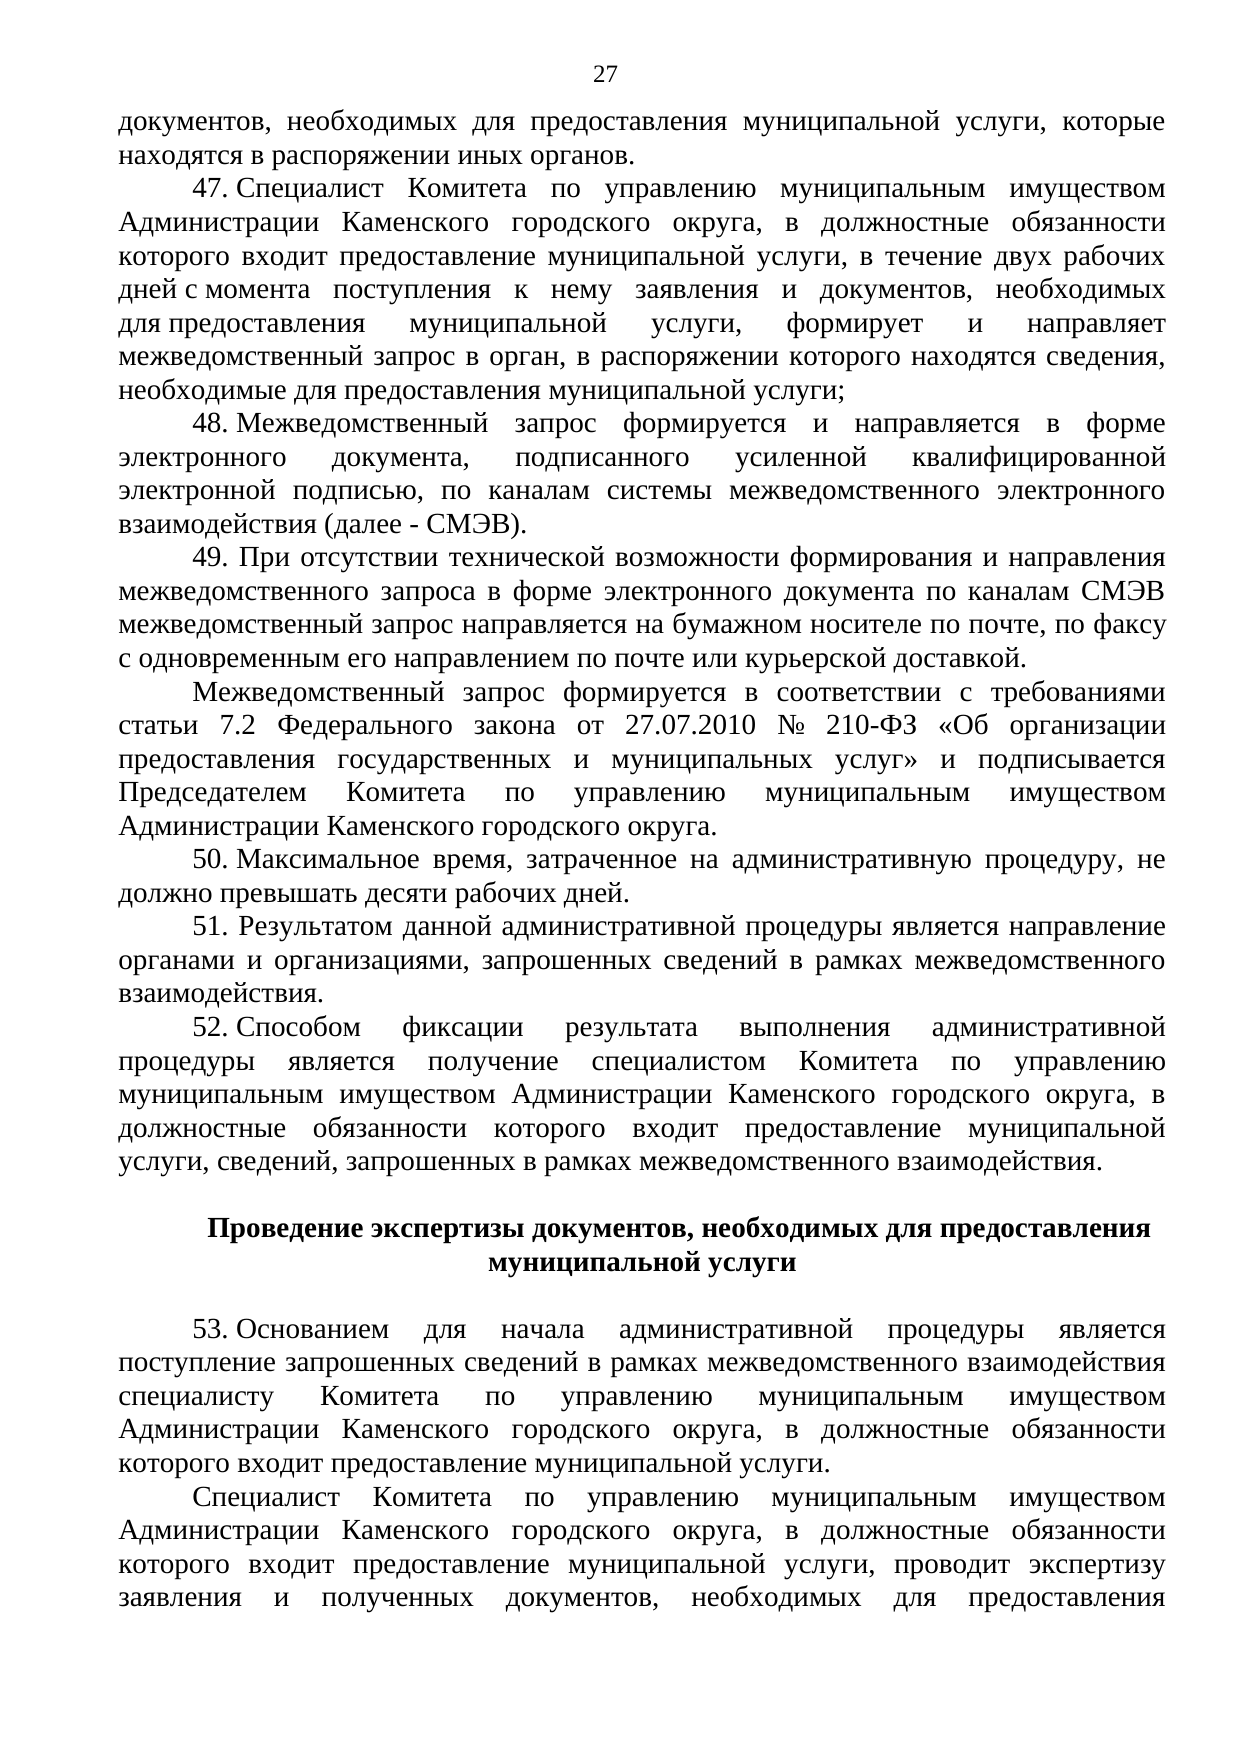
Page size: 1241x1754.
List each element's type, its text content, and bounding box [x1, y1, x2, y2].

text 51. Результатом данной административной процедуры является направление органами и организациями, запрошенных сведений в рамках межведомственного взаимодействия. [118, 908, 1167, 1009]
text Проведение экспертизы документов, необходимых для предоставления муниципальной услуги [118, 1210, 1167, 1277]
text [118, 1479, 1167, 1613]
text Межведомственный запрос формируется в соответствии с требованиями статьи 7.2 Федерального закона от 27.07.2010 № 210-ФЗ «Об организации предоставления государственных и муниципальных услуг» и подписывается Председателем Комитета по управлению муниципальным имуществом Администрации Каменского городского округа. [118, 674, 1167, 841]
text 49. При отсутствии технической возможности формирования и направления межведомственного запроса в форме электронного документа по каналам СМЭВ межведомственный запрос направляется на бумажном носителе по почте, по факсу с одновременным его направлением по почте или курьерской доставкой. [118, 539, 1167, 674]
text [118, 103, 1167, 171]
text 52. Способом фиксации результата выполнения административной процедуры является получение специалистом Комитета по управлению муниципальным имуществом Администрации Каменского городского округа, в должностные обязанности которого входит предоставление муниципальной услуги, сведений, запрошенных в рамках межведомственного взаимодействия. [118, 1009, 1167, 1177]
text 50. Максимальное время, затраченное на административную процедуру, не должно превышать десяти рабочих дней. [118, 841, 1167, 908]
text 53. Основанием для начала административной процедуры является поступление запрошенных сведений в рамках межведомственного взаимодействия специалисту Комитета по управлению муниципальным имуществом Администрации Каменского городского округа, в должностные обязанности которого входит предоставление муниципальной услуги. [118, 1311, 1167, 1479]
list 48. Межведомственный запрос формируется и направляется в форме электронного документа, подписанного усиленной квалифицированной электронной подписью, по каналам системы межведомственного электронного взаимодействия (далее - СМЭВ). [118, 405, 1167, 539]
list 47. Специалист Комитета по управлению муниципальным имуществом Администрации Каменского городского округа, в должностные обязанности которого входит предоставление муниципальной услуги, в течение двух рабочих дней с момента поступления к нему заявления и документов, необходимых для предоставления муниципальной услуги, формирует и направляет межведомственный запрос в орган, в распоряжении которого находятся сведения, необходимые для предоставления муниципальной услуги; [118, 171, 1167, 405]
